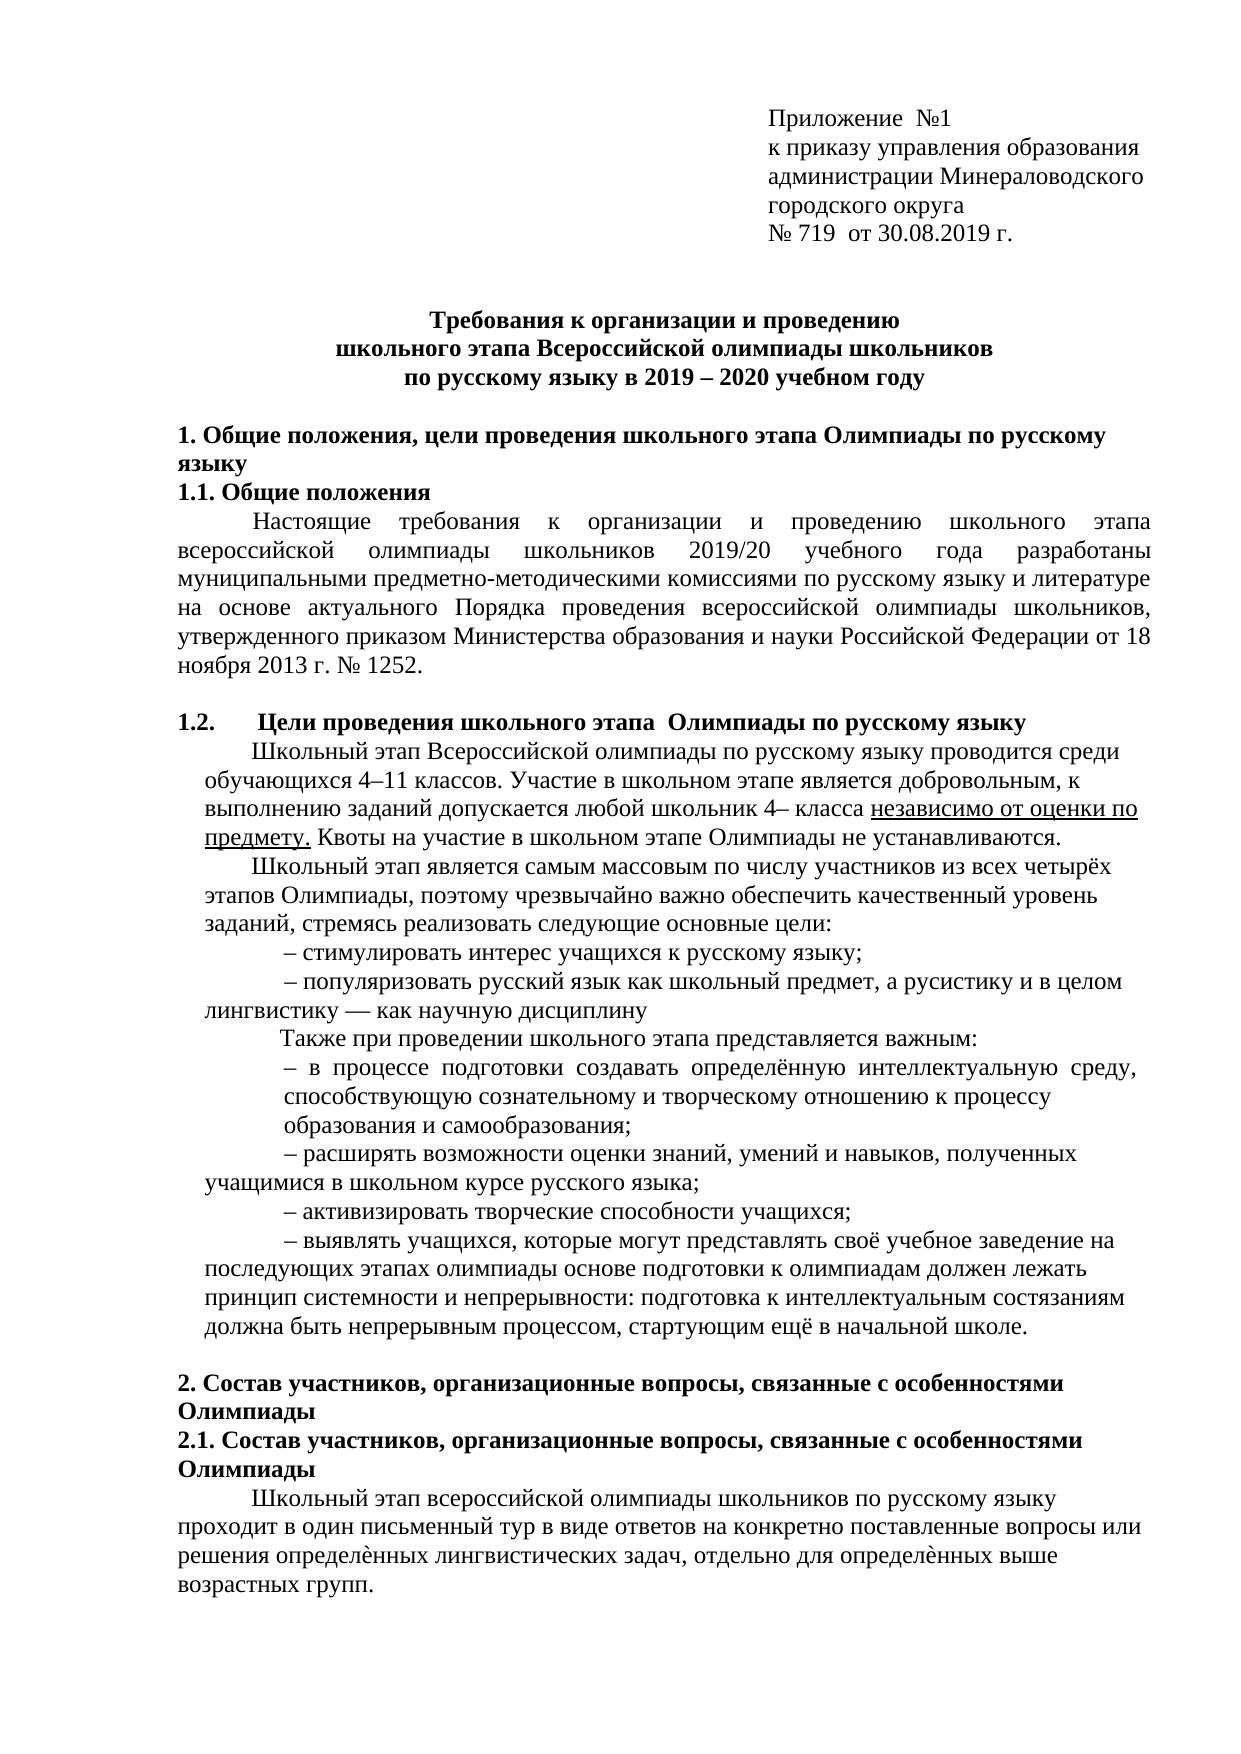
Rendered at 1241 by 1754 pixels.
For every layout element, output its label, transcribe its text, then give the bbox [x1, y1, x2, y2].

text городского округа [768, 190, 1152, 218]
text Школьный этап всероссийской олимпиады школьников по русскому языку проходит в один письменный тур в виде ответов на конкретно поставленные вопросы или решения определѐнных лингвистических задач, отдельно для определѐнных выше возрастных групп. [177, 1483, 1152, 1598]
text № 719 от 30.08.2019 г. [768, 218, 1152, 247]
text – стимулировать интерес учащихся к русскому языку; [283, 937, 1152, 966]
text Также при проведении школьного этапа представляется важным: [279, 1023, 1152, 1052]
text 2. Состав участников, организационные вопросы, связанные с особенностями Олимпиады [177, 1368, 1152, 1425]
text – в процессе подготовки создавать определённую интеллектуальную среду, способствующую сознательному и творческому отношению к процессу образования и самообразования; [283, 1052, 1152, 1138]
text 2.1. Состав участников, организационные вопросы, связанные с особенностями Олимпиады [177, 1425, 1152, 1483]
text администрации Минераловодского [768, 161, 1152, 190]
text – активизировать творческие способности учащихся; [283, 1196, 1152, 1225]
text по русскому языку в 2019 – 2020 учебном году [177, 362, 1152, 391]
list Цели проведения школьного этапа Олимпиады по русскому языку [177, 707, 1152, 736]
text 1.1. Общие положения [177, 477, 1152, 506]
text школьного этапа Всероссийской олимпиады школьников [177, 333, 1152, 362]
list Приложение №1 [768, 103, 1152, 132]
text 1. Общие положения, цели проведения школьного этапа Олимпиады по русскому языку [177, 420, 1152, 477]
text к приказу управления образования [768, 132, 1152, 161]
text Требования к организации и проведению [177, 305, 1152, 333]
text – выявлять учащихся, которые могут представлять своё учебное заведение на последующих этапах олимпиады основе подготовки к олимпиадам должен лежать принцип системности и непрерывности: подготовка к интеллектуальным состязаниям должна быть непрерывным процессом, стартующим ещё в начальной школе. [204, 1225, 1145, 1340]
text – популяризовать русский язык как школьный предмет, а русистику и в целом лингвистику — как научную дисциплину [204, 966, 1145, 1023]
text – расширять возможности оценки знаний, умений и навыков, полученных учащимися в школьном курсе русского языка; [204, 1138, 1145, 1196]
text Школьный этап является самым массовым по числу участников из всех четырёх этапов Олимпиады, поэтому чрезвычайно важно обеспечить качественный уровень заданий, стремясь реализовать следующие основные цели: [204, 851, 1145, 937]
text Настоящие требования к организации и проведению школьного этапа всероссийской олимпиады школьников 2019/20 учебного года разработаны муниципальными предметно-методическими комиссиями по русскому языку и литературе на основе актуального Порядка проведения всероссийской олимпиады школьников, утвержденного приказом Министерства образования и науки Российской Федерации от 18 ноября . № 1252. [177, 506, 1152, 678]
text Школьный этап Всероссийской олимпиады по русскому языку проводится среди обучающихся 4–11 классов. Участие в школьном этапе является добровольным, к выполнению заданий допускается любой школьник 4– класса независимо от оценки по предмету. Квоты на участие в школьном этапе Олимпиады не устанавливаются. [204, 736, 1152, 851]
